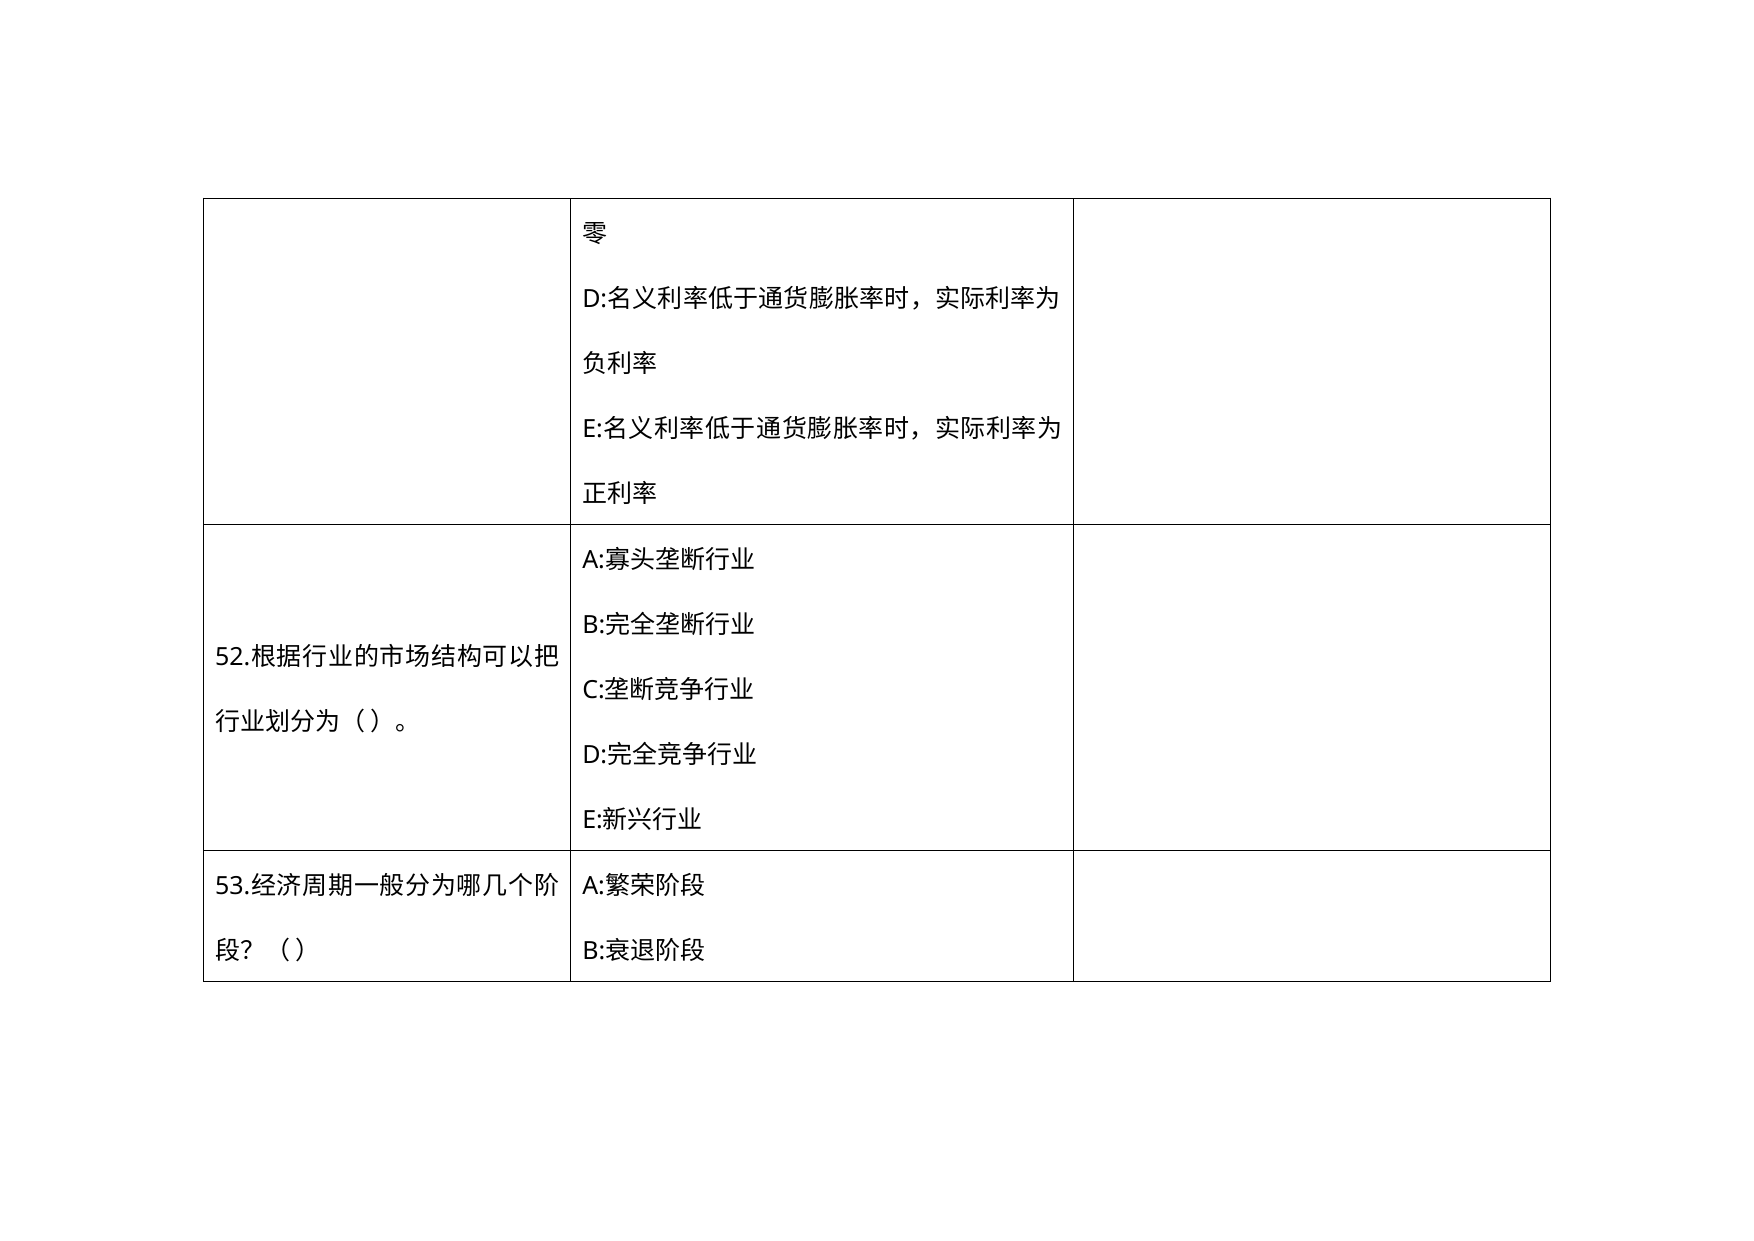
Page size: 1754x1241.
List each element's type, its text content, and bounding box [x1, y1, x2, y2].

table_cell A:寡头垄断行业 B:完全垄断行业 C:垄断竞争行业 D:完全竞争行业 E:新兴行业 [571, 525, 1073, 850]
table_cell [1074, 199, 1550, 524]
table_cell [1074, 525, 1550, 850]
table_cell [571, 851, 1073, 981]
table_cell 52.根据行业的市场结构可以把行业划分为（ ）。 [204, 525, 570, 850]
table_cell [204, 851, 570, 981]
table_cell [1074, 851, 1550, 981]
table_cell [571, 199, 1073, 524]
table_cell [204, 199, 570, 524]
